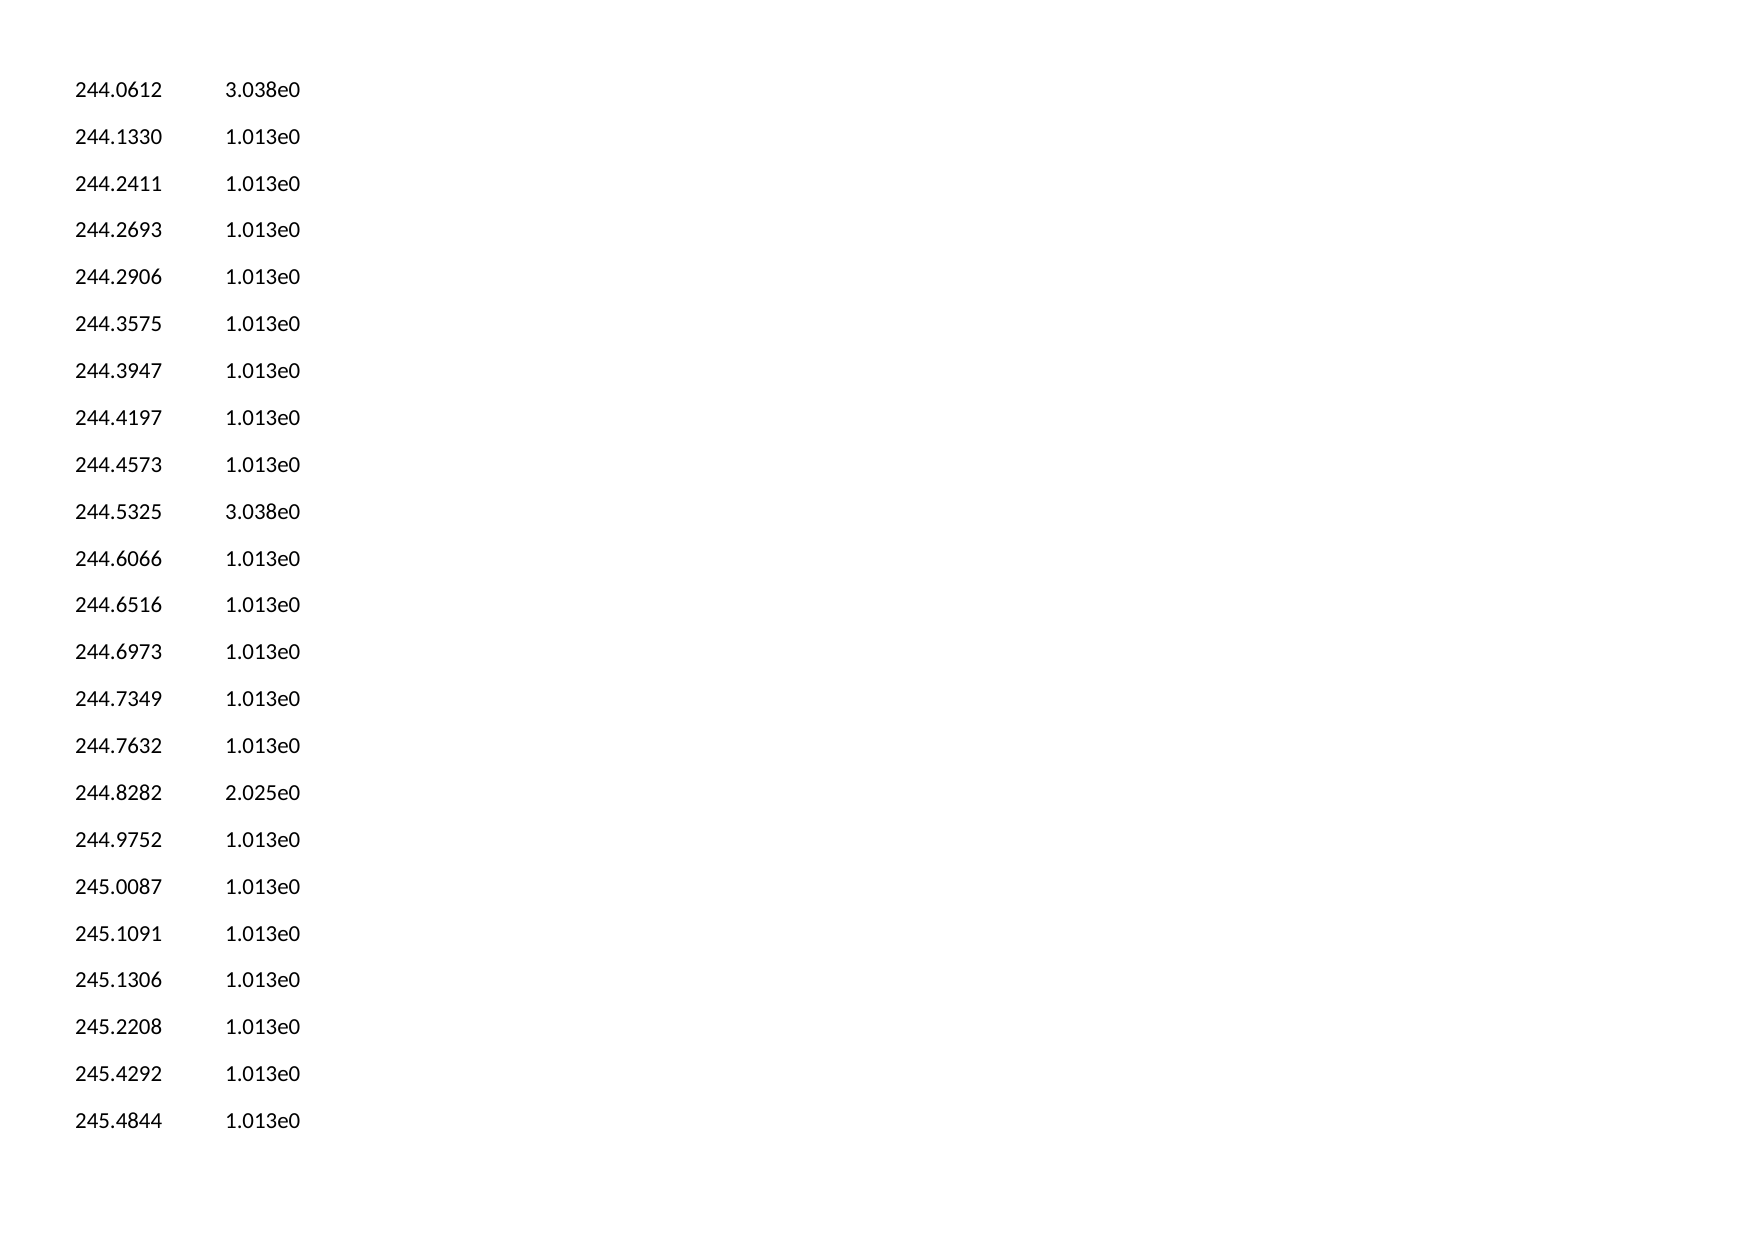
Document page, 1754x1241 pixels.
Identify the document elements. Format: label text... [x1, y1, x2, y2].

text 244.4573 1.013e0 [75, 450, 1679, 478]
text 245.2208 1.013e0 [75, 1012, 1679, 1041]
text 244.7632 1.013e0 [75, 731, 1679, 759]
text 244.6516 1.013e0 [75, 591, 1679, 619]
text 244.6973 1.013e0 [75, 637, 1679, 666]
text 244.9752 1.013e0 [75, 825, 1679, 853]
text 245.0087 1.013e0 [75, 872, 1679, 900]
text 244.2693 1.013e0 [75, 216, 1679, 244]
text 245.1306 1.013e0 [75, 966, 1679, 994]
text 244.8282 2.025e0 [75, 778, 1679, 806]
text 244.0612 3.038e0 [75, 75, 1679, 103]
text 244.7349 1.013e0 [75, 684, 1679, 712]
text 244.4197 1.013e0 [75, 403, 1679, 431]
text 244.3947 1.013e0 [75, 356, 1679, 384]
text 245.1091 1.013e0 [75, 919, 1679, 947]
text 244.1330 1.013e0 [75, 122, 1679, 150]
text 244.6066 1.013e0 [75, 544, 1679, 572]
text 244.5325 3.038e0 [75, 497, 1679, 525]
text 245.4292 1.013e0 [75, 1059, 1679, 1087]
text 245.4844 1.013e0 [75, 1106, 1679, 1134]
text 244.2906 1.013e0 [75, 262, 1679, 291]
text 244.2411 1.013e0 [75, 169, 1679, 197]
text 244.3575 1.013e0 [75, 309, 1679, 337]
